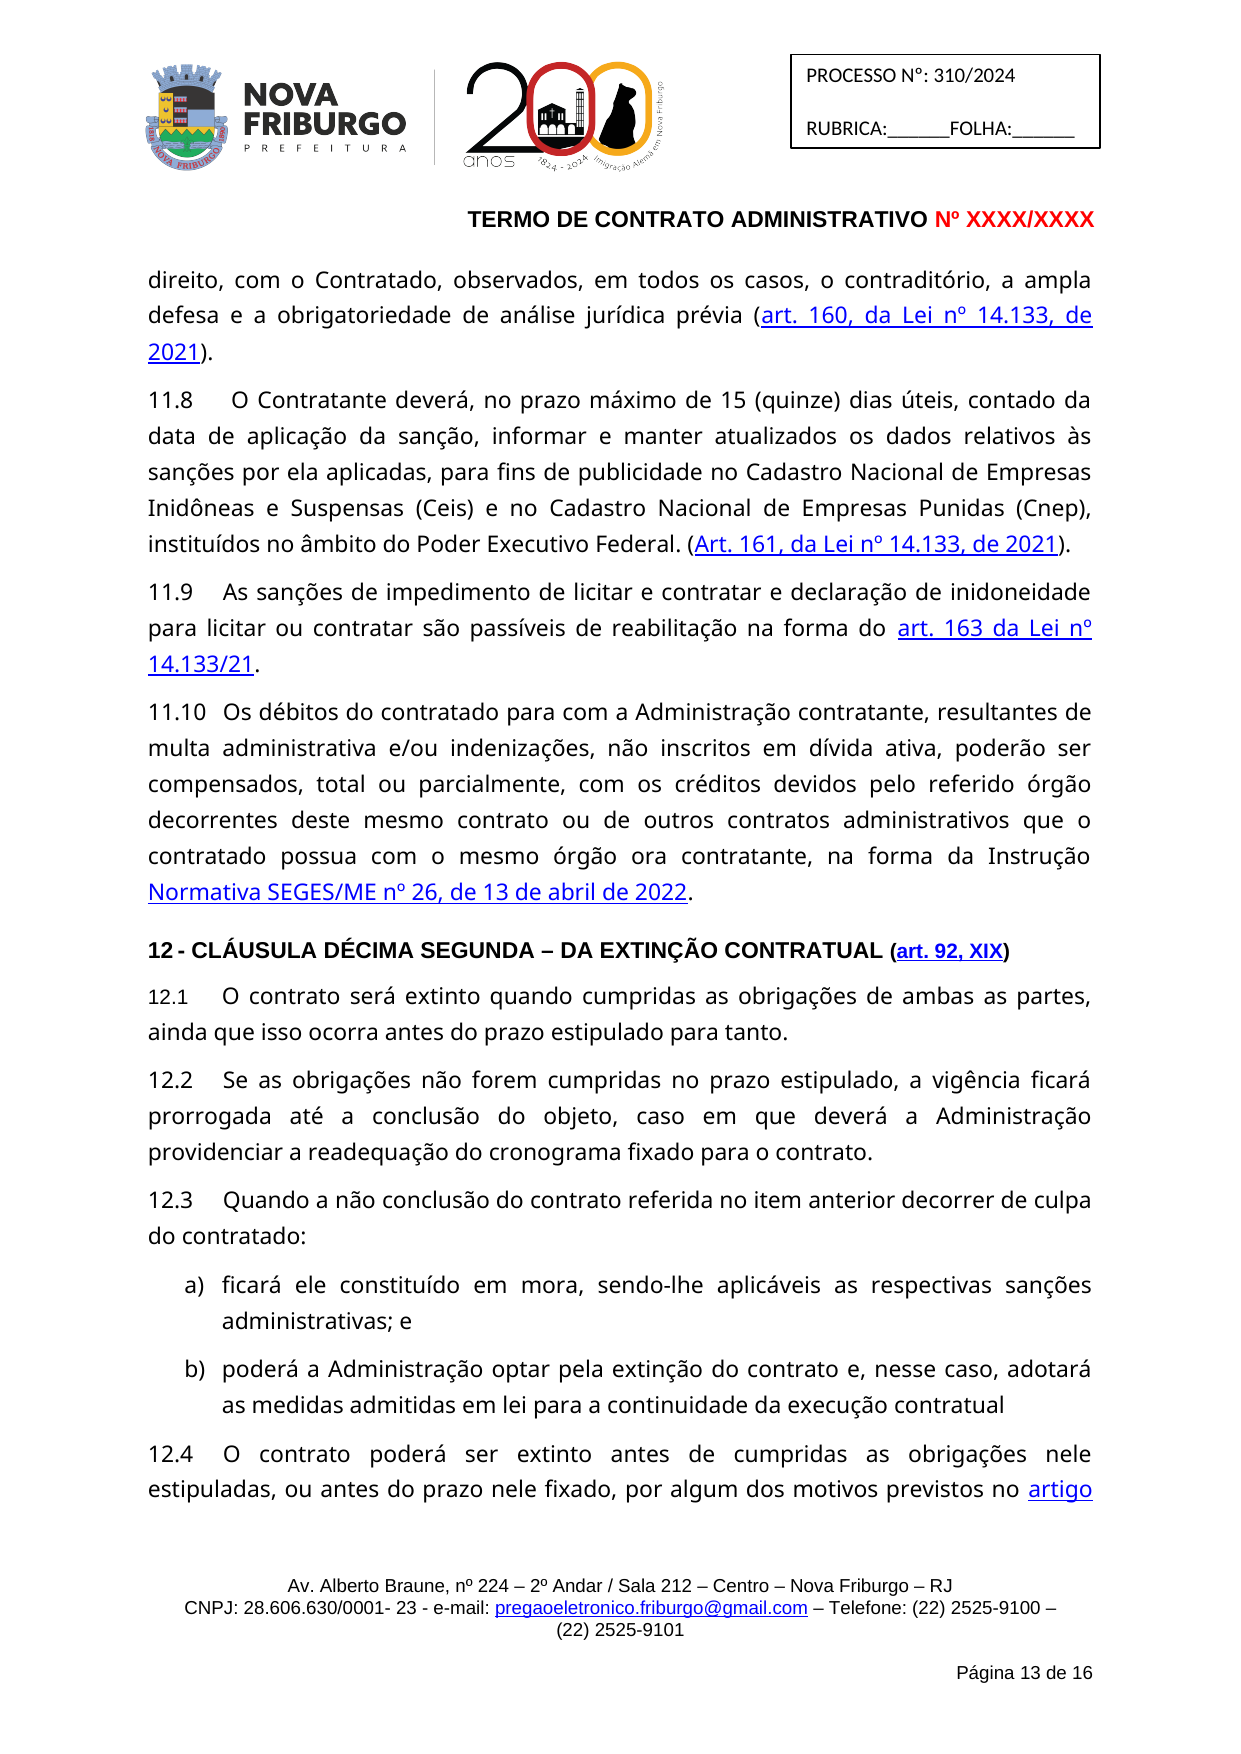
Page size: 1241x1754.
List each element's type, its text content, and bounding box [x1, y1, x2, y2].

list ficará ele constituído em mora, sendo-lhe aplicáveis as respectivas sanções administrativas; e [184, 1269, 1092, 1336]
list O contrato será extinto quando cumpridas as obrigações de ambas as partes, ainda que isso ocorra antes do prazo estipulado para tanto. [148, 980, 1092, 1047]
picture [118, 29, 696, 200]
list O Contratante deverá, no prazo máximo de 15 (quinze) dias úteis, contado da data de aplicação da sanção, informar e manter atualizados os dados relativos às sanções por ela aplicadas, para fins de publicidade no Cadastro Nacional de Empresas Inidôneas e Suspensas (Ceis) e no Cadastro Nacional de Empresas Punidas (Cnep), instituídos no âmbito do Poder Executivo Federal. (Art. 161, da Lei nº 14.133, de 2021). [148, 384, 1092, 559]
list As sanções de impedimento de licitar e contratar e declaração de inidoneidade para licitar ou contratar são passíveis de reabilitação na forma do art. 163 da Lei nº 14.133/21. [148, 576, 1092, 679]
list Os débitos do contratado para com a Administração contratante, resultantes de multa administrativa e/ou indenizações, não inscritos em dívida ativa, poderão ser compensados, total ou parcialmente, com os créditos devidos pelo referido órgão decorrentes deste mesmo contrato ou de outros contratos administrativos que o contratado possua com o mesmo órgão ora contratante, na forma da Instrução Normativa SEGES/ME nº 26, de 13 de abril de 2022. [148, 696, 1092, 907]
list Quando a não conclusão do contrato referida no item anterior decorrer de culpa do contratado: [148, 1184, 1092, 1252]
list poderá a Administração optar pela extinção do contrato e, nesse caso, adotará as medidas admitidas em lei para a continuidade da execução contratual [184, 1353, 1092, 1420]
list - CLÁUSULA DÉCIMA SEGUNDA – DA EXTINÇÃO CONTRATUAL (art. 92, XIX) [148, 937, 1092, 963]
list Se as obrigações não forem cumpridas no prazo estipulado, a vigência ficará prorrogada até a conclusão do objeto, caso em que deverá a Administração providenciar a readequação do cronograma fixado para o contrato. [148, 1064, 1092, 1167]
